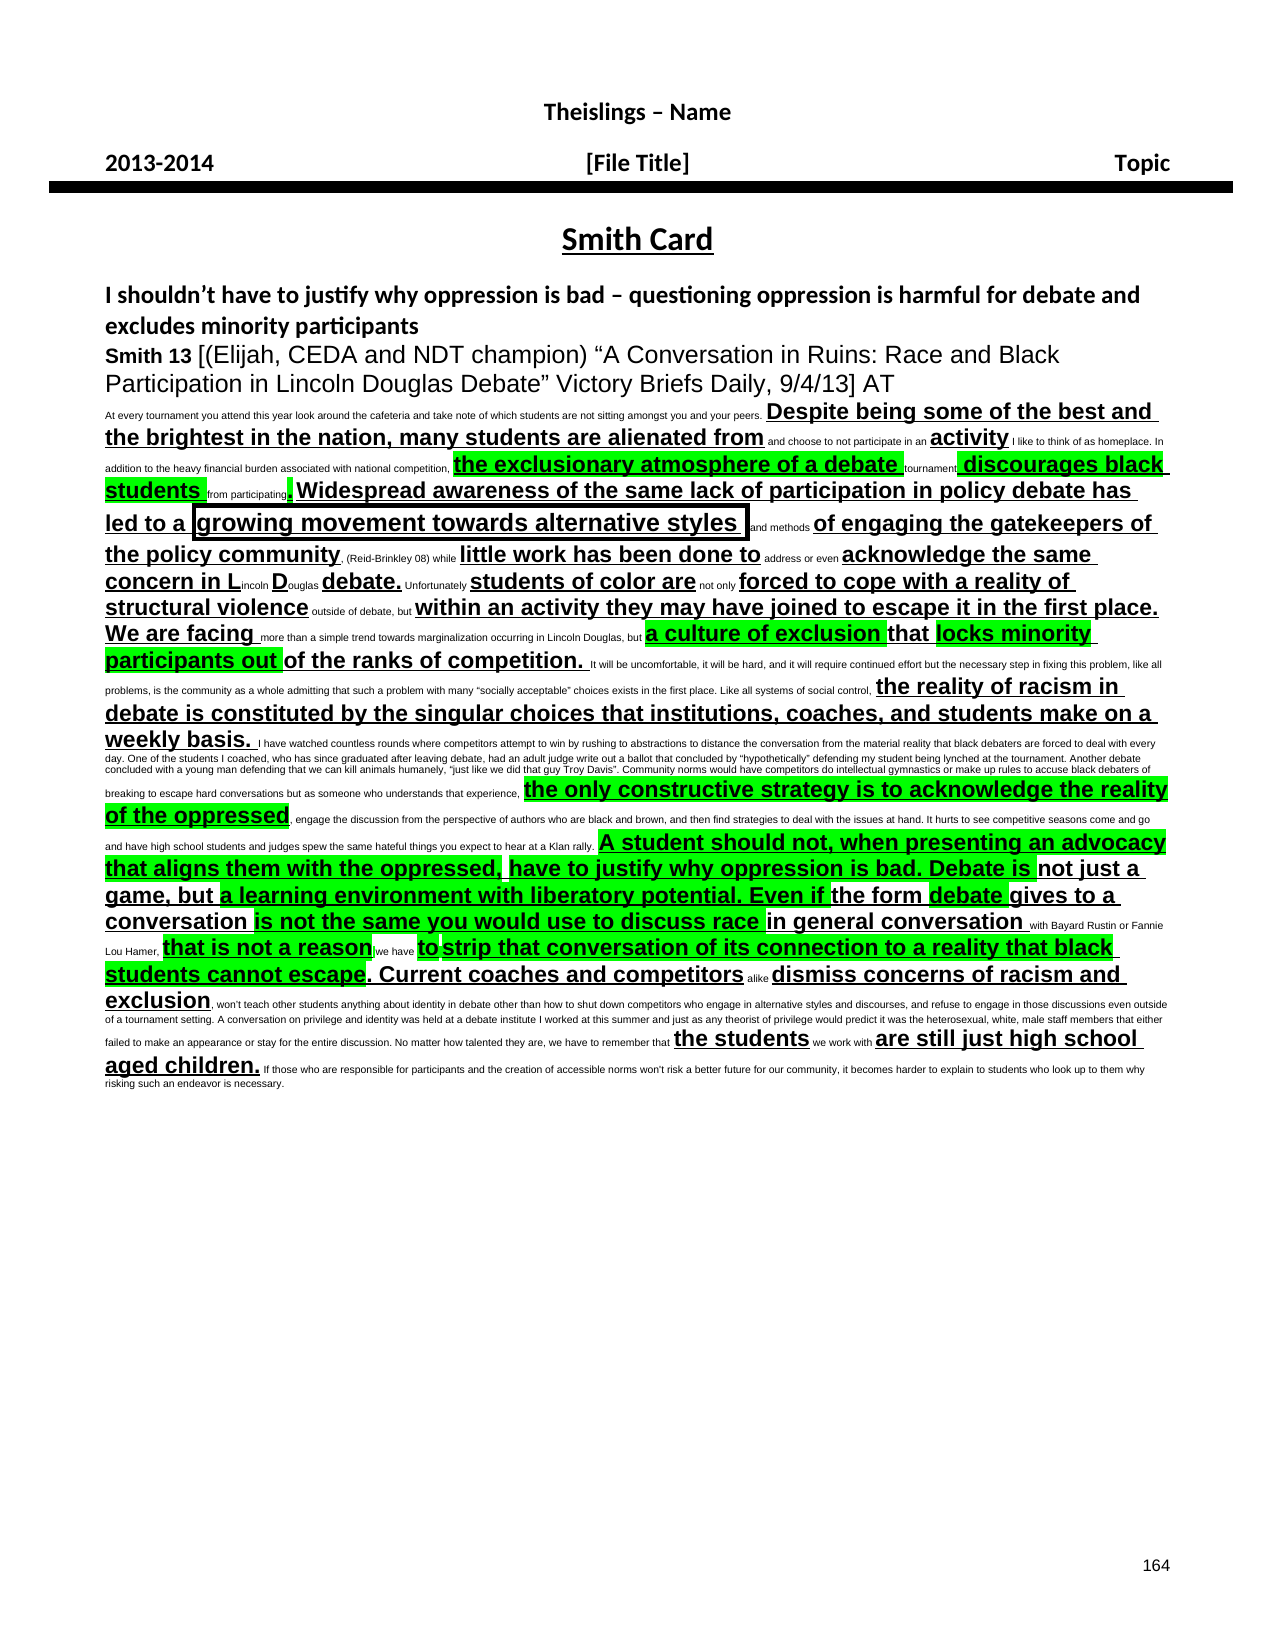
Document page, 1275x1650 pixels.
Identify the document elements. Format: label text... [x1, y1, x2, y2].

text At every tournament you attend this year look around the cafeteria and take note of which students are not sitting amongst you and your peers. Despite being some of the best and the brightest in the nation, many students are alienated from and choose to not participate in an activity I like to think of as homeplace. In addition to the heavy financial burden associated with national competition, the exclusionary atmosphere of a debate tournament discourages black students from participating. Widespread awareness of the same lack of participation in policy debate has led to a growing movement towards alternative styles and methods of engaging the gatekeepers of the policy community, (Reid-Brinkley 08) while little work has been done to address or even acknowledge the same concern in Lincoln Douglas debate. Unfortunately students of color are not only forced to cope with a reality of structural violence outside of debate, but within an activity they may have joined to escape it in the first place. We are facing more than a simple trend towards marginalization occurring in Lincoln Douglas, but a culture of exclusion that locks minority participants out of the ranks of competition. It will be uncomfortable, it will be hard, and it will require continued effort but the necessary step in fixing this problem, like all problems, is the community as a whole admitting that such a problem with many “socially acceptable” choices exists in the first place. Like all systems of social control, the reality of racism in debate is constituted by the singular choices that institutions, coaches, and students make on a weekly basis. I have watched countless rounds where competitors attempt to win by rushing to abstractions to distance the conversation from the material reality that black debaters are forced to deal with every day. One of the students I coached, who has since graduated after leaving debate, had an adult judge write out a ballot that concluded by “hypothetically” defending my student being lynched at the tournament. Another debate concluded with a young man defending that we can kill animals humanely, “just like we did that guy Troy Davis”. Community norms would have competitors do intellectual gymnastics or make up rules to accuse black debaters of breaking to escape hard conversations but as someone who understands that experience, the only constructive strategy is to acknowledge the reality of the oppressed, engage the discussion from the perspective of authors who are black and brown, and then find strategies to deal with the issues at hand. It hurts to see competitive seasons come and go and have high school students and judges spew the same hateful things you expect to hear at a Klan rally. A student should not, when presenting an advocacy that aligns them with the oppressed, have to justify why oppression is bad. Debate is not just a game, but a learning environment with liberatory potential. Even if the form debate gives to a conversation is not the same you would use to discuss race in general conversation with Bayard Rustin or Fannie Lou Hamer, that is not a reason we have to strip that conversation of its connection to a reality that black students cannot escape. Current coaches and competitors alike dismiss concerns of racism and exclusion, won’t teach other students anything about identity in debate other than how to shut down competitors who engage in alternative styles and discourses, and refuse to engage in those discussions even outside of a tournament setting. A conversation on privilege and identity was held at a debate institute I worked at this summer and just as any theorist of privilege would predict it was the heterosexual, white, male staff members that either failed to make an appearance or stay for the entire discussion. No matter how talented they are, we have to remember that the students we work with are still just high school aged children. If those who are responsible for participants and the creation of accessible norms won't risk a better future for our community, it becomes harder to explain to students who look up to them why risking such an endeavor is necessary. [105, 398, 1170, 1090]
subtitle I shouldn’t have to justify why oppression is bad – questioning oppression is harmful for debate and excludes minority participants [105, 279, 1170, 340]
subtitle Smith Card [105, 218, 1170, 258]
text Smith 13 [(Elijah, CEDA and NDT champion) “A Conversation in Ruins: Race and Black Participation in Lincoln Douglas Debate” Victory Briefs Daily, 9/4/13] AT [105, 340, 1170, 398]
